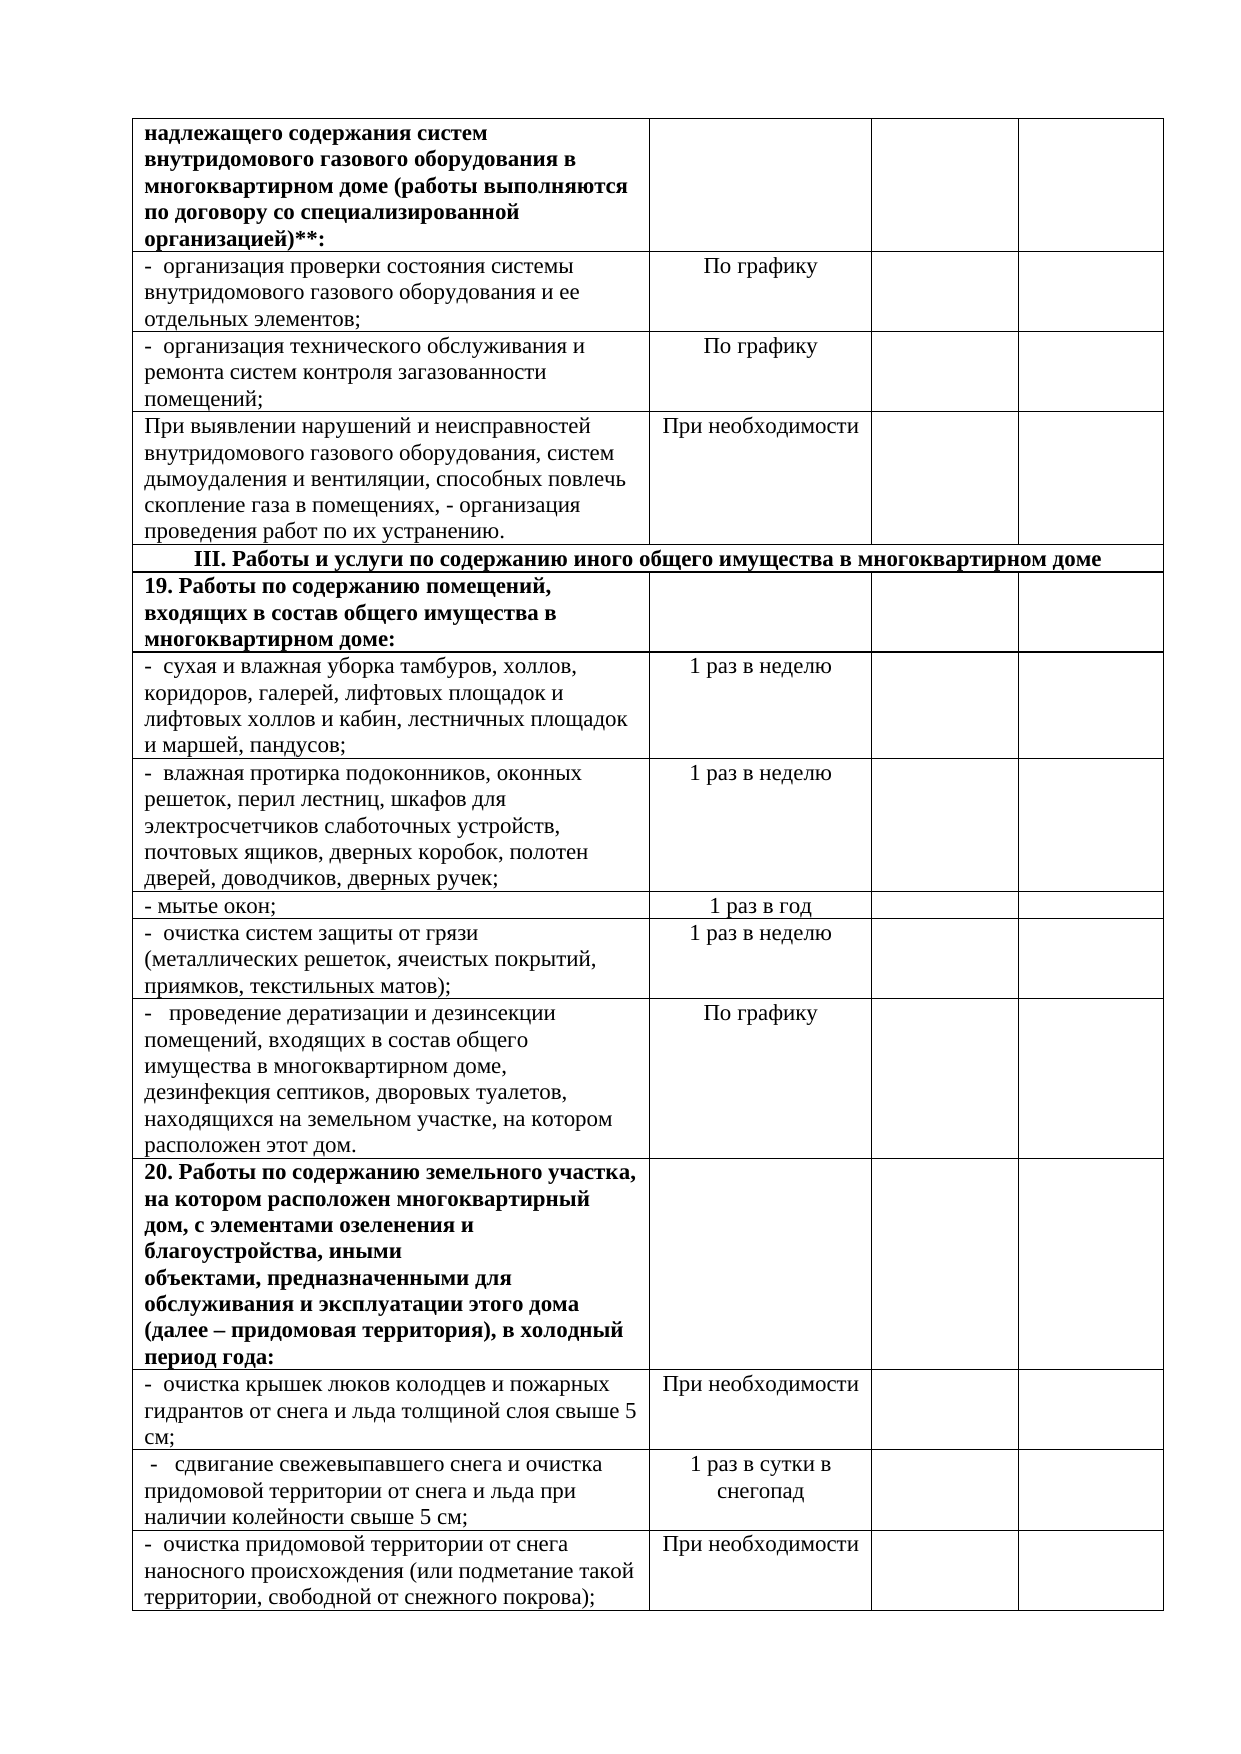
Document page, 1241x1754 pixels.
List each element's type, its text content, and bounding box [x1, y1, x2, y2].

table_cell При необходимости [650, 1370, 871, 1449]
table_cell При необходимости [650, 1531, 871, 1609]
table_cell [1019, 1531, 1163, 1609]
table_cell 19. Работы по содержанию помещений, входящих в состав общего имущества в многоквартирном доме: [133, 573, 649, 651]
table_cell 1 раз в сутки в снегопад [650, 1450, 871, 1529]
table_cell III. Работы и услуги по содержанию иного общего имущества в многоквартирном доме [133, 545, 1163, 571]
table_cell [872, 412, 1018, 544]
table_cell При выявлении нарушений и неисправностей внутридомового газового оборудования, систем дымоудаления и вентиляции, способных повлечь скопление газа в помещениях, - организация проведения работ по их устранению. [133, 412, 649, 544]
table_cell [1019, 999, 1163, 1157]
table_cell 1 раз в неделю [650, 759, 871, 891]
table_cell [1019, 759, 1163, 891]
table_cell 20. Работы по содержанию земельного участка, на котором расположен многоквартирный дом, с элементами озеленения и благоустройства, иными объектами, предназначенными для обслуживания и эксплуатации этого дома (далее – придомовая территория), в холодный период года: [133, 1159, 649, 1369]
table_cell По графику [650, 332, 871, 411]
table_cell [1019, 1159, 1163, 1369]
table_cell - очистка крышек люков колодцев и пожарных гидрантов от снега и льда толщиной слоя свыше ; [133, 1370, 649, 1449]
table_cell [872, 573, 1018, 651]
table_cell [872, 919, 1018, 998]
table_cell [872, 1531, 1018, 1609]
table_cell [650, 119, 871, 251]
table_cell - организация проверки состояния системы внутридомового газового оборудования и ее отдельных элементов; [133, 252, 649, 331]
table_cell [872, 1370, 1018, 1449]
table_cell При необходимости [650, 412, 871, 544]
table_cell - сухая и влажная уборка тамбуров, холлов, коридоров, галерей, лифтовых площадок и лифтовых холлов и кабин, лестничных площадок и маршей, пандусов; [133, 653, 649, 758]
table_cell [872, 119, 1018, 251]
table_cell [1019, 892, 1163, 918]
table_cell - сдвигание свежевыпавшего снега и очистка придомовой территории от снега и льда при наличии колейности свыше ; [133, 1450, 649, 1529]
table_cell [1019, 252, 1163, 331]
table_cell 1 раз в неделю [650, 919, 871, 998]
table_cell [1019, 1370, 1163, 1449]
table_cell [872, 653, 1018, 758]
table_cell [872, 332, 1018, 411]
table_cell [872, 1450, 1018, 1529]
table_cell По графику [650, 999, 871, 1157]
table_cell [872, 1159, 1018, 1369]
table_cell - проведение дератизации и дезинсекции помещений, входящих в состав общего имущества в многоквартирном доме, дезинфекция септиков, дворовых туалетов, находящихся на земельном участке, на котором расположен этот дом. [133, 999, 649, 1157]
table_cell [872, 892, 1018, 918]
table_cell - организация технического обслуживания и ремонта систем контроля загазованности помещений; [133, 332, 649, 411]
table_cell 1 раз в неделю [650, 653, 871, 758]
table_cell [1019, 573, 1163, 651]
table_cell 1 раз в год [650, 892, 871, 918]
table_cell [872, 252, 1018, 331]
table_cell - очистка придомовой территории от снега наносного происхождения (или подметание такой территории, свободной от снежного покрова); [133, 1531, 649, 1609]
table_cell [1019, 412, 1163, 544]
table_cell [133, 119, 649, 251]
table_cell - влажная протирка подоконников, оконных решеток, перил лестниц, шкафов для электросчетчиков слаботочных устройств, почтовых ящиков, дверных коробок, полотен дверей, доводчиков, дверных ручек; [133, 759, 649, 891]
table_cell [1019, 332, 1163, 411]
table_cell [1019, 1450, 1163, 1529]
table_cell [872, 759, 1018, 891]
table_cell [1019, 119, 1163, 251]
table_cell [650, 573, 871, 651]
table_cell [1019, 653, 1163, 758]
table_cell - очистка систем защиты от грязи (металлических решеток, ячеистых покрытий, приямков, текстильных матов); [133, 919, 649, 998]
table_cell [1019, 919, 1163, 998]
table_cell [872, 999, 1018, 1157]
table_cell - мытье окон; [133, 892, 649, 918]
table_cell [650, 1159, 871, 1369]
table_cell По графику [650, 252, 871, 331]
